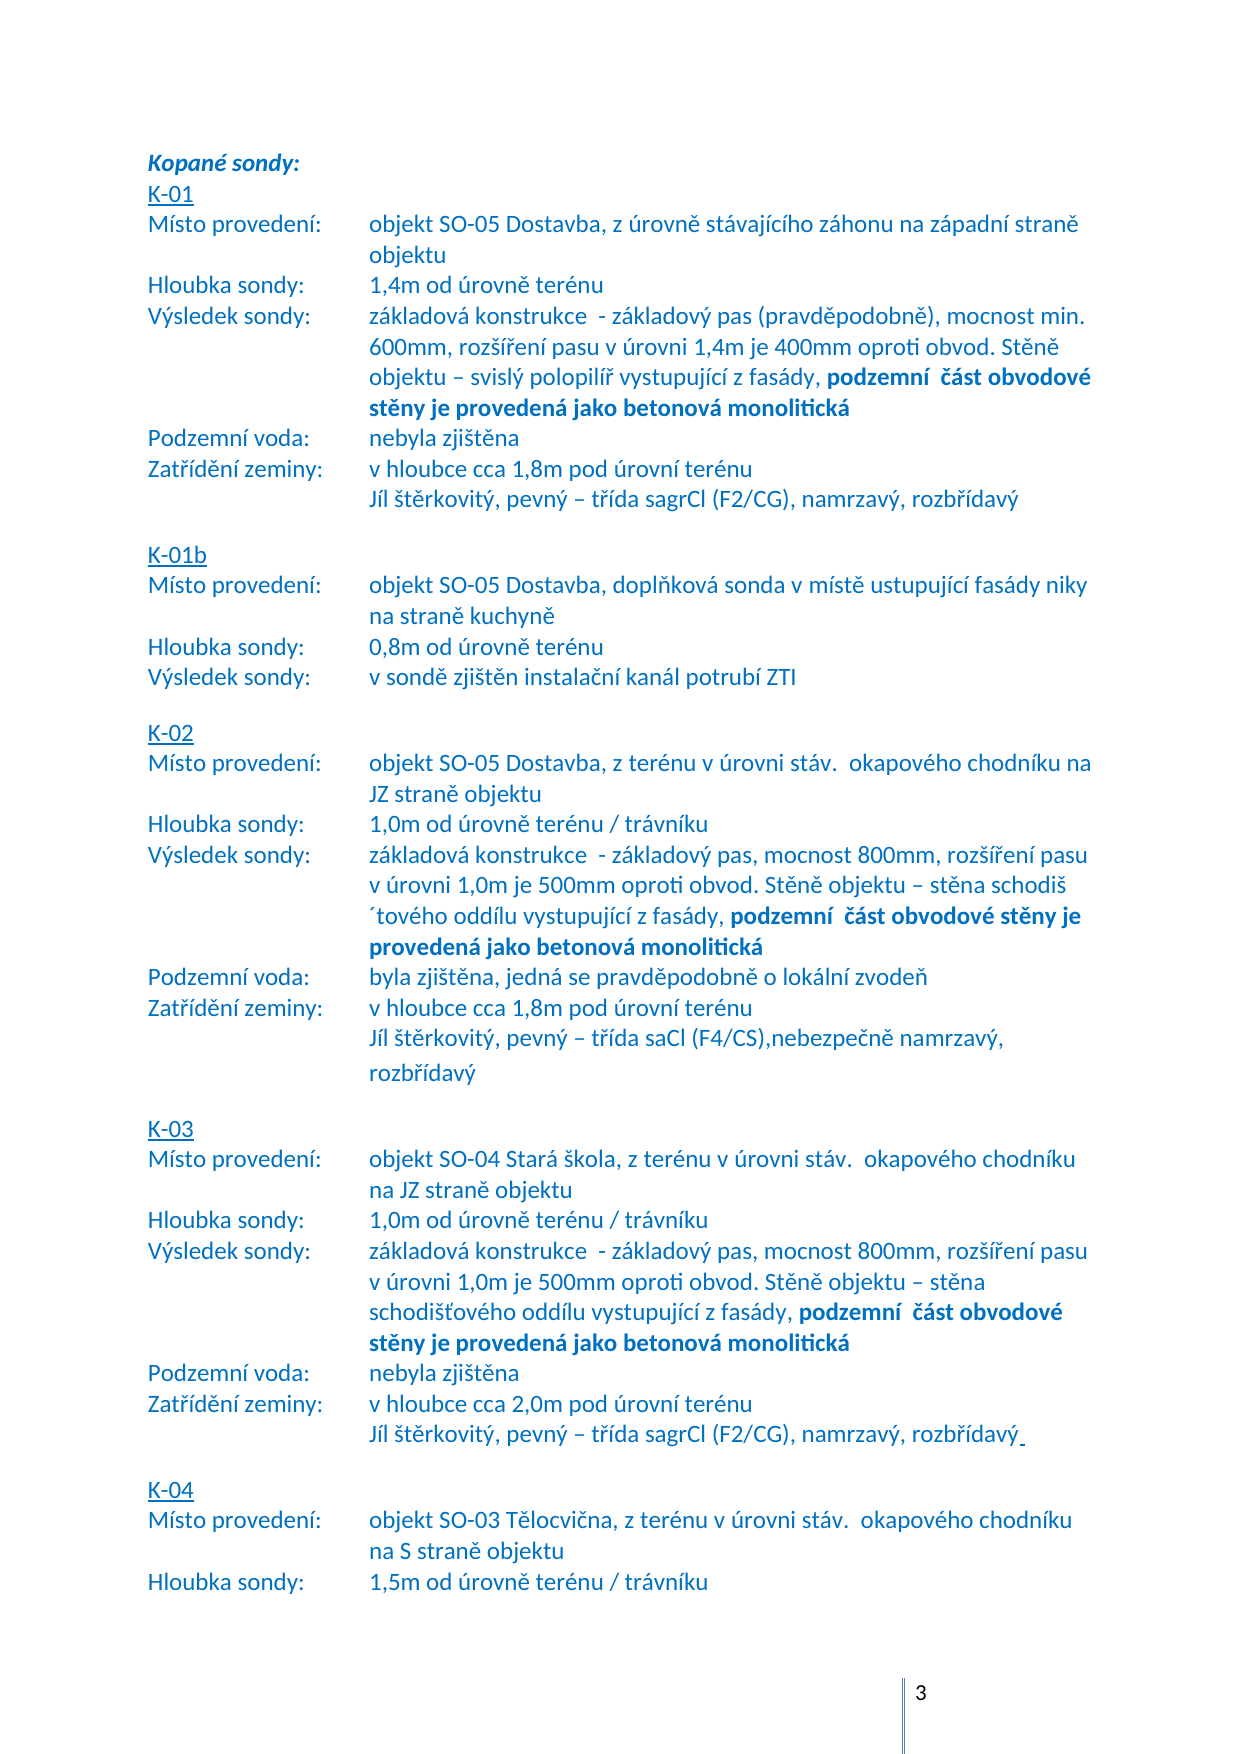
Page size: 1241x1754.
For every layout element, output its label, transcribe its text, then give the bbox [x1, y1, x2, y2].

text K-01 [148, 178, 1093, 209]
text Hloubka sondy: 1,0m od úrovně terénu / trávníku [148, 809, 1093, 839]
text K-04 [148, 1474, 1093, 1505]
text K-03 [148, 1113, 1093, 1144]
text Zatřídění zeminy: v hloubce cca 1,8m pod úrovní terénu [148, 453, 1093, 483]
text Místo provedení: objekt SO-05 Dostavba, z úrovně stávajícího záhonu na západní straně objektu [148, 209, 1093, 270]
text Jíl štěrkovitý, pevný – třída saCl (F4/CS),nebezpečně namrzavý, rozbřídavý [148, 1022, 1093, 1088]
text Kopané sondy: [148, 148, 1093, 178]
text Místo provedení: objekt SO-05 Dostavba, doplňková sonda v místě ustupující fasády niky na straně kuchyně [148, 570, 1093, 631]
text Výsledek sondy: v sondě zjištěn instalační kanál potrubí ZTI [148, 661, 1093, 692]
text Výsledek sondy: základová konstrukce - základový pas (pravděpodobně), mocnost min. 600mm, rozšíření pasu v úrovni 1,4m je 400mm oproti obvod. Stěně objektu – svislý polopilíř vystupující z fasády, podzemní část obvodové stěny je provedená jako betonová monolitická [148, 300, 1093, 422]
text Jíl štěrkovitý, pevný – třída sagrCl (F2/CG), namrzavý, rozbřídavý [148, 1418, 1093, 1449]
text K-02 [148, 717, 1093, 748]
text Zatřídění zeminy: v hloubce cca 2,0m pod úrovní terénu [148, 1388, 1093, 1418]
text Místo provedení: objekt SO-04 Stará škola, z terénu v úrovni stáv. okapového chodníku na JZ straně objektu [148, 1144, 1093, 1205]
text Podzemní voda: nebyla zjištěna [148, 1357, 1093, 1388]
text Podzemní voda: byla zjištěna, jedná se pravděpodobně o lokální zvodeň [148, 961, 1093, 992]
text Hloubka sondy: 0,8m od úrovně terénu [148, 631, 1093, 661]
text Hloubka sondy: 1,5m od úrovně terénu / trávníku [148, 1566, 1093, 1596]
text Výsledek sondy: základová konstrukce - základový pas, mocnost 800mm, rozšíření pasu v úrovni 1,0m je 500mm oproti obvod. Stěně objektu – stěna schodiš´tového oddílu vystupující z fasády, podzemní část obvodové stěny je provedená jako betonová monolitická [148, 839, 1093, 961]
text Hloubka sondy: 1,0m od úrovně terénu / trávníku [148, 1205, 1093, 1235]
text Zatřídění zeminy: v hloubce cca 1,8m pod úrovní terénu [148, 992, 1093, 1022]
text Jíl štěrkovitý, pevný – třída sagrCl (F2/CG), namrzavý, rozbřídavý [148, 483, 1093, 514]
text Výsledek sondy: základová konstrukce - základový pas, mocnost 800mm, rozšíření pasu v úrovni 1,0m je 500mm oproti obvod. Stěně objektu – stěna schodišťového oddílu vystupující z fasády, podzemní část obvodové stěny je provedená jako betonová monolitická [148, 1235, 1093, 1357]
text Místo provedení: objekt SO-05 Dostavba, z terénu v úrovni stáv. okapového chodníku na JZ straně objektu [148, 748, 1093, 809]
text K-01b [148, 539, 1093, 570]
text Místo provedení: objekt SO-03 Tělocvična, z terénu v úrovni stáv. okapového chodníku na S straně objektu [148, 1505, 1093, 1566]
text Podzemní voda: nebyla zjištěna [148, 422, 1093, 453]
text Hloubka sondy: 1,4m od úrovně terénu [148, 270, 1093, 300]
